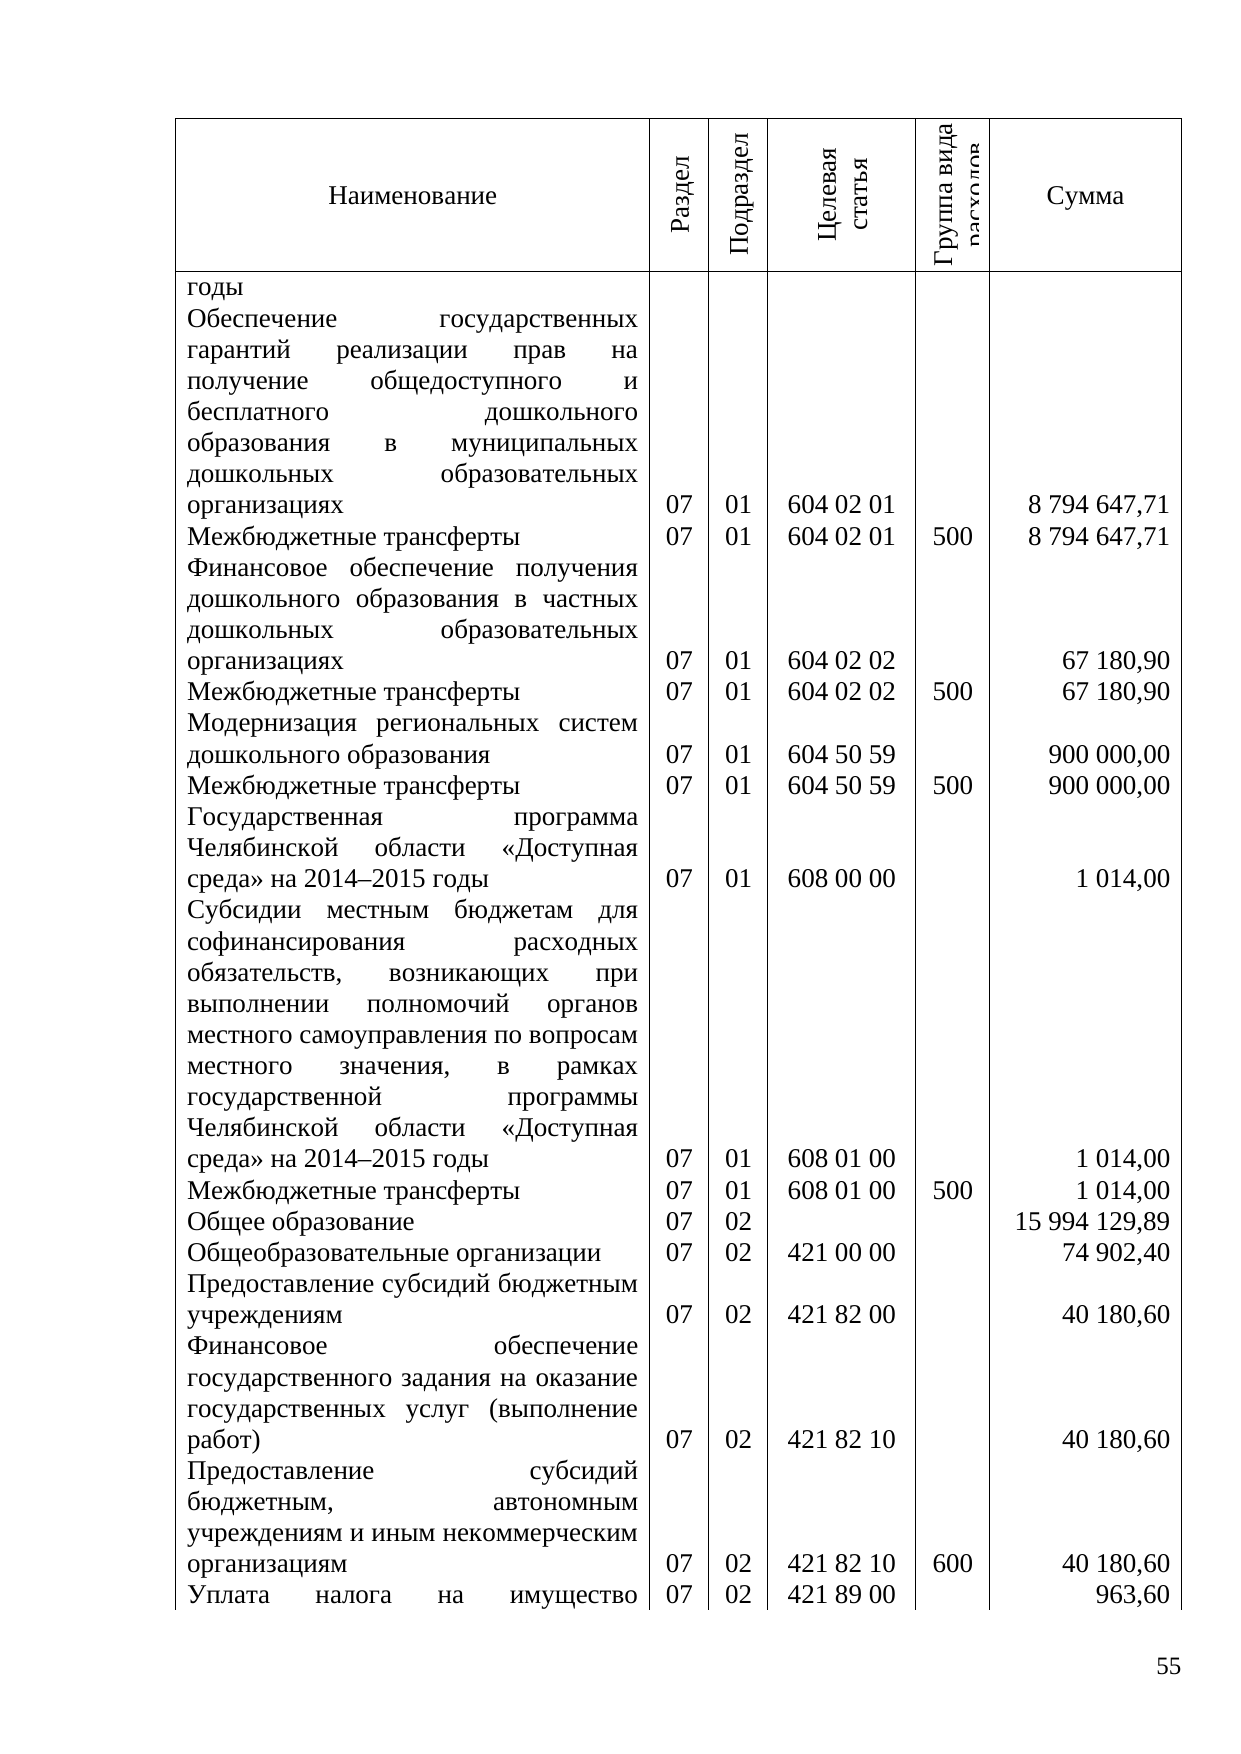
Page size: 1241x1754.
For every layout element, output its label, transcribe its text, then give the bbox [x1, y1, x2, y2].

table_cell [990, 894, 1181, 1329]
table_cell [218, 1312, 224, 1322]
table_header Группа вида расходов [916, 119, 989, 271]
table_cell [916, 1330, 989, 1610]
table_header Целевая статья [768, 119, 915, 271]
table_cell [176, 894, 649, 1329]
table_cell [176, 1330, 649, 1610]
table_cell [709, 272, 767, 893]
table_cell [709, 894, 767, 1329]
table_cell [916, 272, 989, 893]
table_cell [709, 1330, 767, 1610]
table_header Наименование [176, 119, 649, 271]
table_header Подраздел [709, 119, 767, 271]
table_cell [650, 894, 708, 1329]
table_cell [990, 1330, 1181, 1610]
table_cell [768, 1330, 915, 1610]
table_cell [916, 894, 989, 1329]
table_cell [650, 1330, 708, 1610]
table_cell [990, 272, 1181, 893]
table_header Сумма [990, 119, 1181, 271]
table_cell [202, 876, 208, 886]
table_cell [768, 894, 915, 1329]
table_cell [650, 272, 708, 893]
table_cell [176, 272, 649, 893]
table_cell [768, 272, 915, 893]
table_header Раздел [650, 119, 708, 271]
